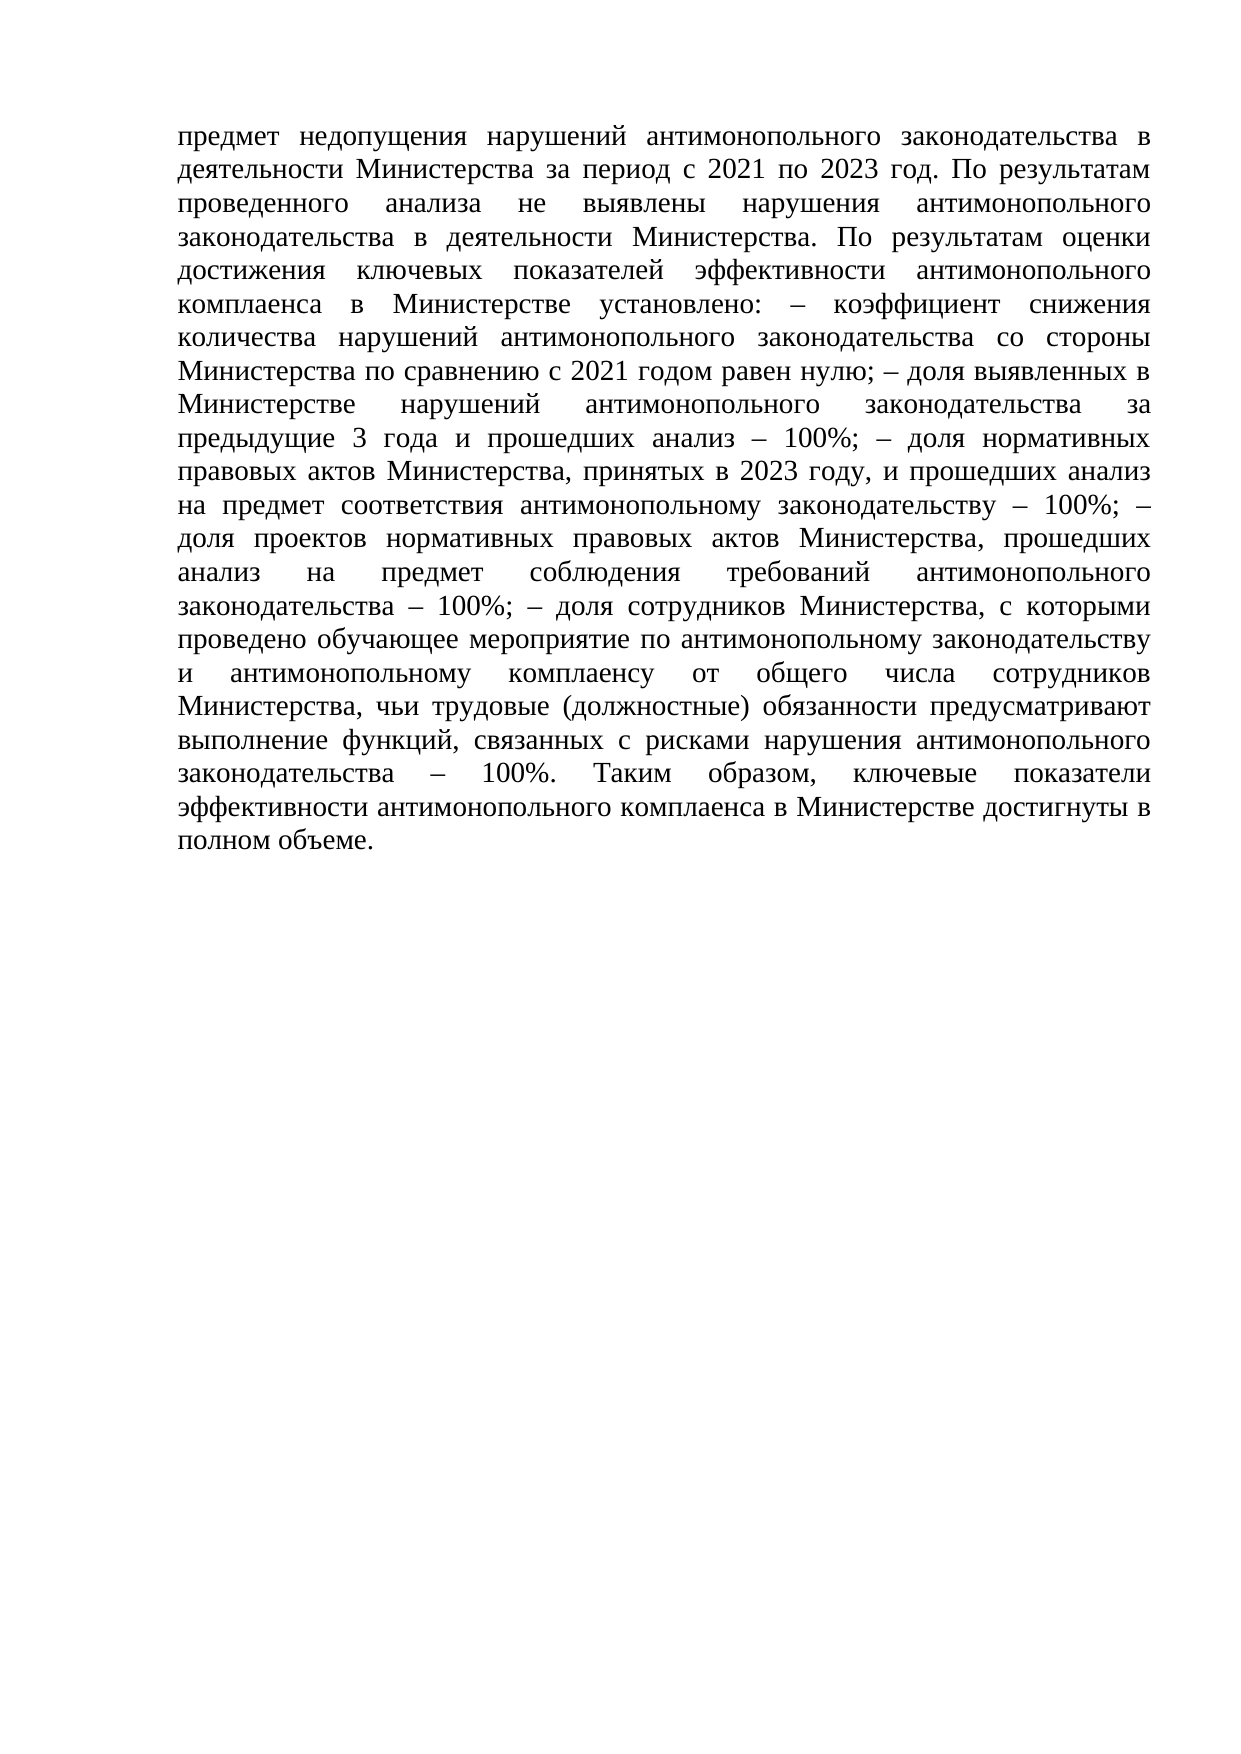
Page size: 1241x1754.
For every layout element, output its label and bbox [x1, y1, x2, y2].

text [177, 118, 1152, 856]
